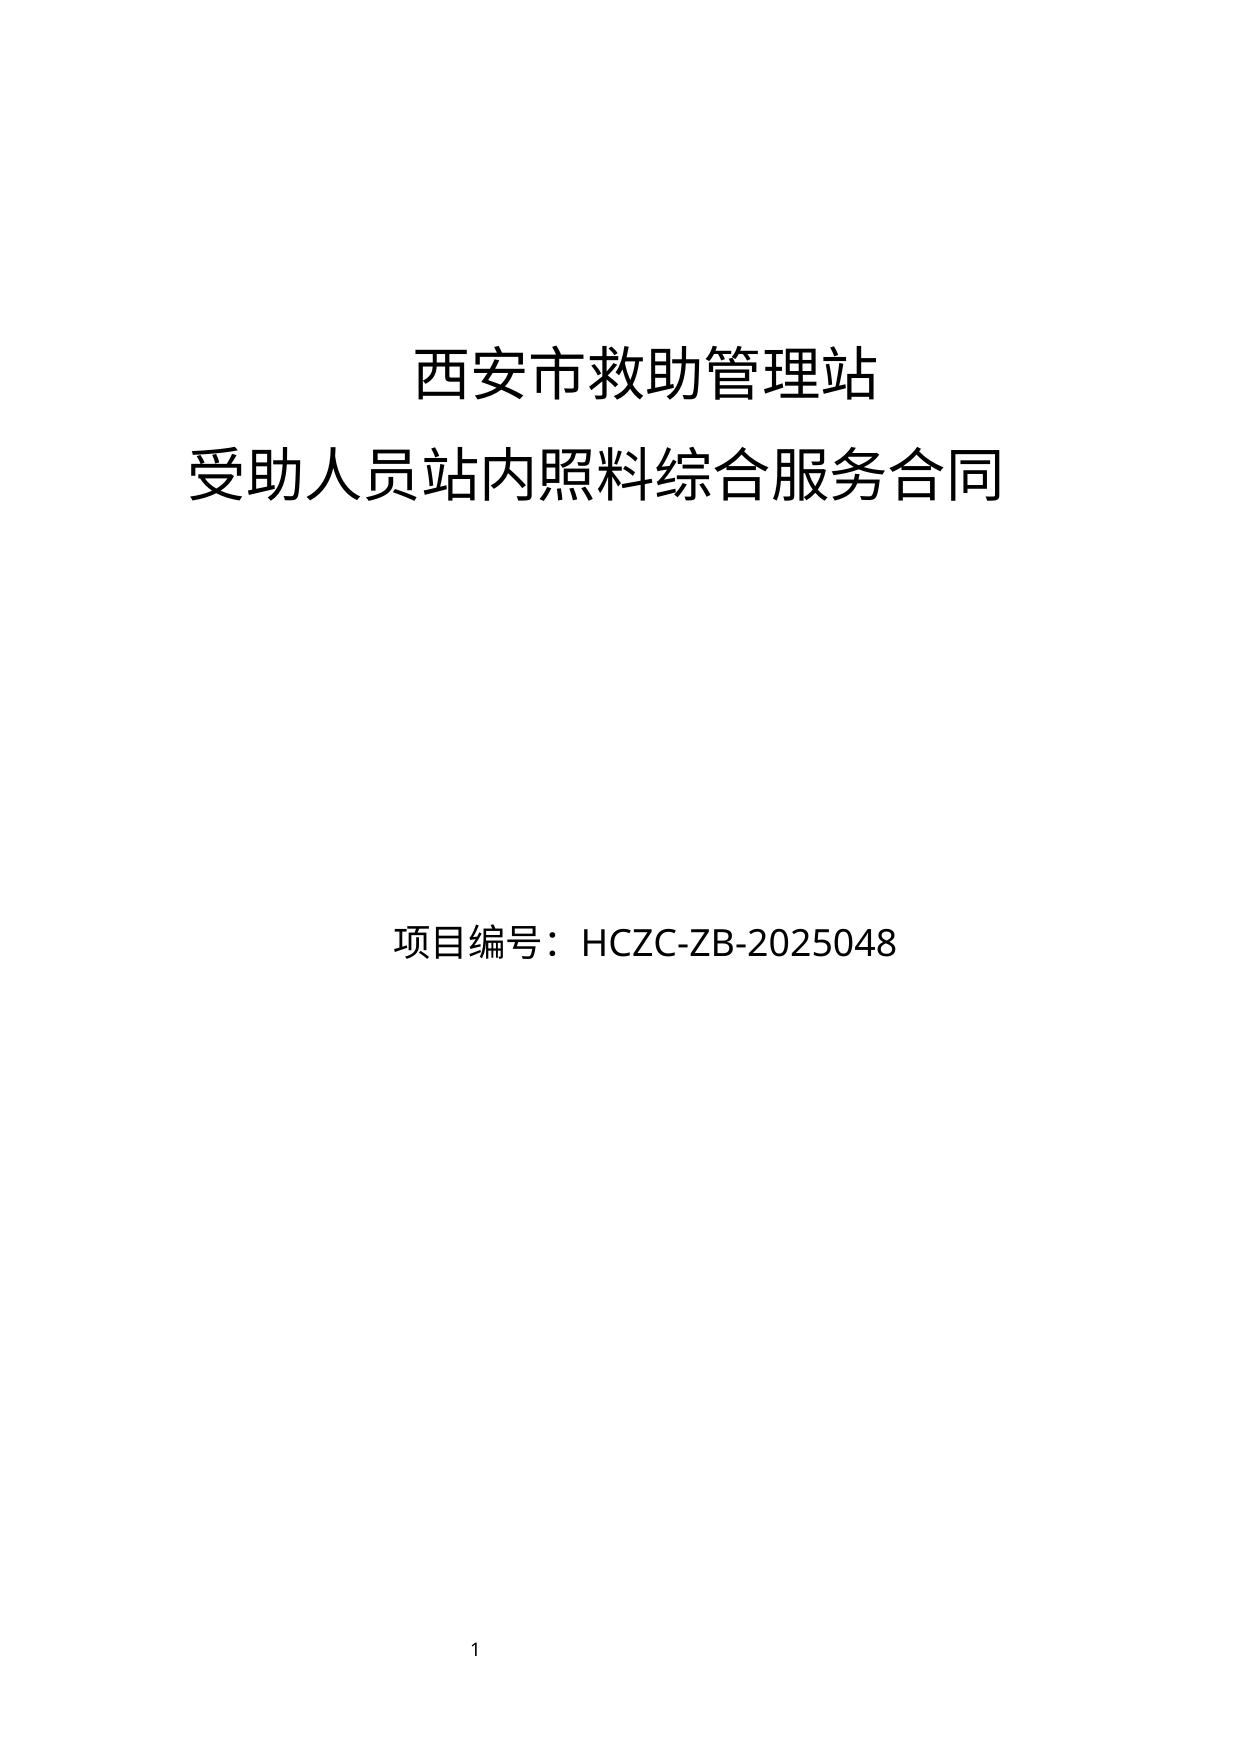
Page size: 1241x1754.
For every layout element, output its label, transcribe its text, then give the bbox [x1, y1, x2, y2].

text 项目编号：HCZC-ZB-2025048 [187, 909, 1053, 974]
text 西安市救助管理站 [187, 324, 1053, 422]
text 受助人员站内照料综合服务合同 [187, 422, 1053, 519]
